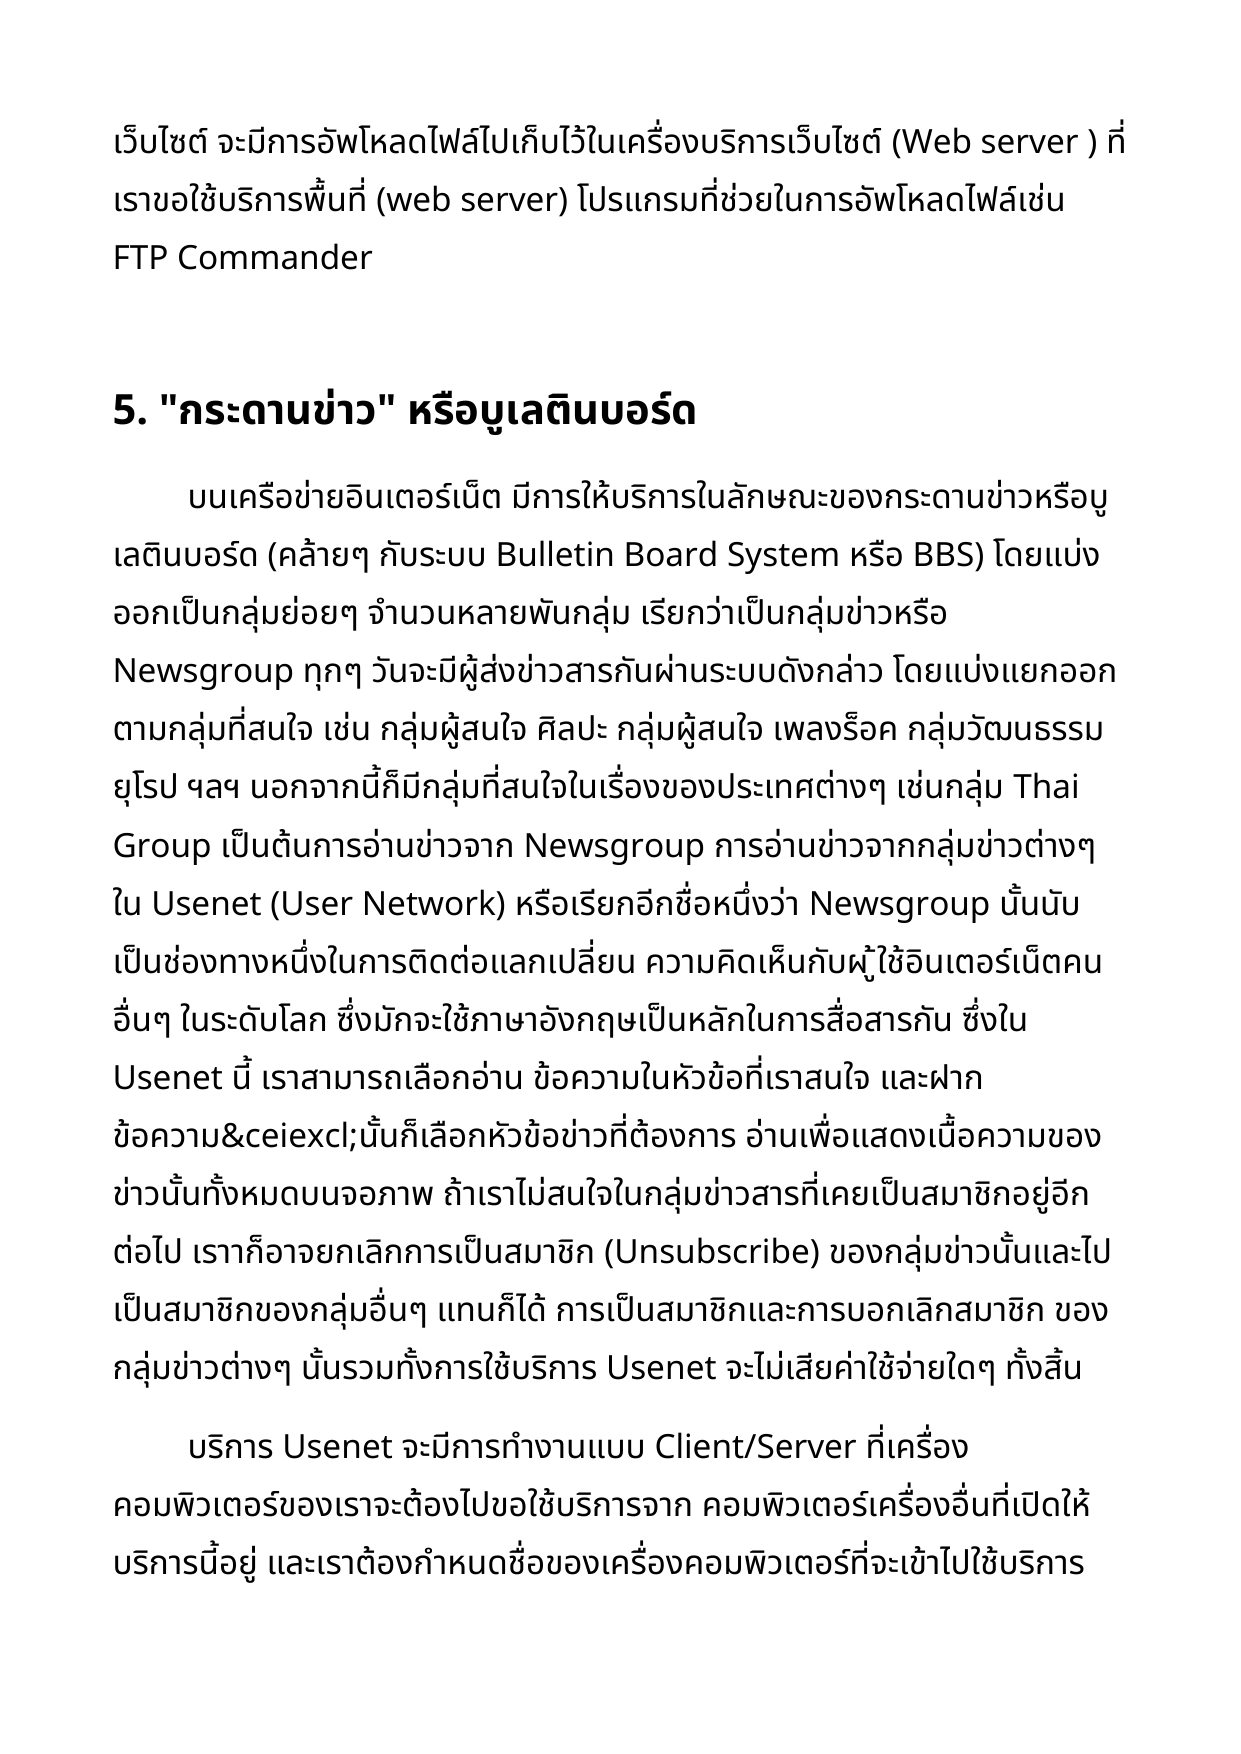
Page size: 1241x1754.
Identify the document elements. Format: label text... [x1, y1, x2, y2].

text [112, 118, 1128, 627]
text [112, 822, 1128, 1627]
text 5. "กระดานข่าว" หรือบูเลตินบอร์ด [112, 728, 1128, 791]
